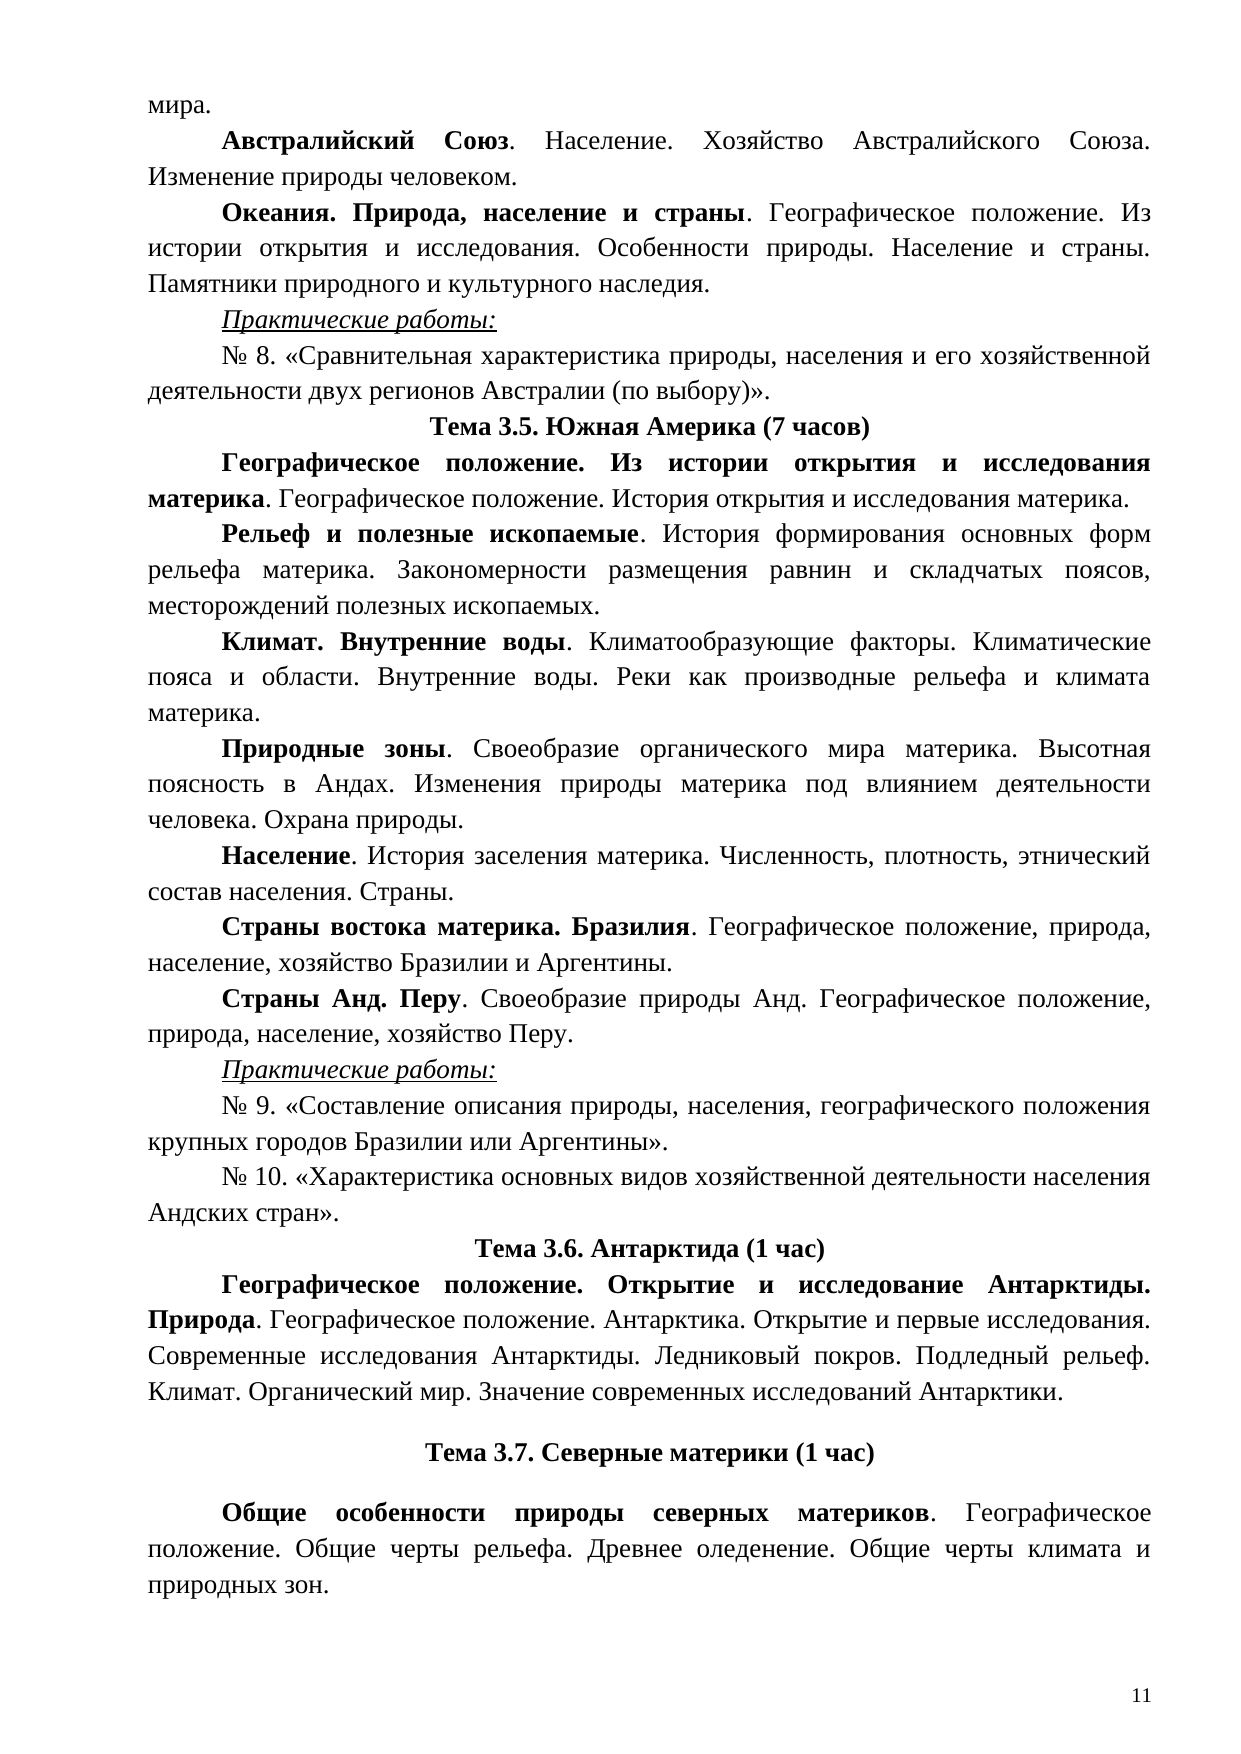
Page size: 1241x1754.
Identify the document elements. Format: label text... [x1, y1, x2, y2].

text № 8. «Сравнительная характеристика природы, населения и его хозяйственной деятельности двух регионов Австралии (по выбору)». [148, 339, 1152, 406]
text Географическое положение. Открытие и исследование Антарктиды. Природа. Географическое положение. Антарктика. Открытие и первые исследования. Современные исследования Антарктиды. Ледниковый покров. Подледный рельеф. Климат. Органический мир. Значение современных исследований Антарктики. [148, 1268, 1152, 1406]
text Тема 3.6. Антарктида (1 час) [148, 1232, 1152, 1263]
text Тема 3.7. Северные материки (1 час) [148, 1436, 1152, 1467]
text Географическое положение. Из истории открытия и исследования материка. Географическое положение. История открытия и исследования материка. [148, 446, 1152, 513]
text Климат. Внутренние воды. Климатообразующие факторы. Климатические пояса и области. Внутренние воды. Реки как производные рельефа и климата материка. [148, 624, 1152, 727]
text № 9. «Составление описания природы, населения, географического положения крупных городов Бразилии или Аргентины». [148, 1089, 1152, 1156]
text Общие особенности природы северных материков. Географическое положение. Общие черты рельефа. Древнее оледенение. Общие черты климата и природных зон. [148, 1496, 1152, 1599]
text № 10. «Характеристика основных видов хозяйственной деятельности населения Андских стран». [148, 1161, 1152, 1227]
text Океания. Природа, население и страны. Географическое положение. Из истории открытия и исследования. Особенности природы. Население и страны. Памятники природного и культурного наследия. [148, 196, 1152, 298]
text Страны востока материка. Бразилия. Географическое положение, природа, население, хозяйство Бразилии и Аргентины. [148, 910, 1152, 977]
text Население. История заселения материка. Численность, плотность, этнический состав населения. Страны. [148, 839, 1152, 906]
text Австралийский Союз. Население. Хозяйство Австралийского Союза. Изменение природы человеком. [148, 124, 1152, 191]
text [148, 89, 1152, 120]
text Страны Анд. Перу. Своеобразие природы Анд. Географическое положение, природа, население, хозяйство Перу. [148, 982, 1152, 1049]
text Тема 3.5. Южная Америка (7 часов) [148, 410, 1152, 441]
text Практические работы: [148, 1053, 1152, 1084]
text Природные зоны. Своеобразие органического мира материка. Высотная поясность в Андах. Изменения природы материка под влиянием деятельности человека. Охрана природы. [148, 732, 1152, 834]
text Практические работы: [148, 303, 1152, 334]
text Рельеф и полезные ископаемые. История формирования основных форм рельефа материка. Закономерности размещения равнин и складчатых поясов, месторождений полезных ископаемых. [148, 517, 1152, 620]
